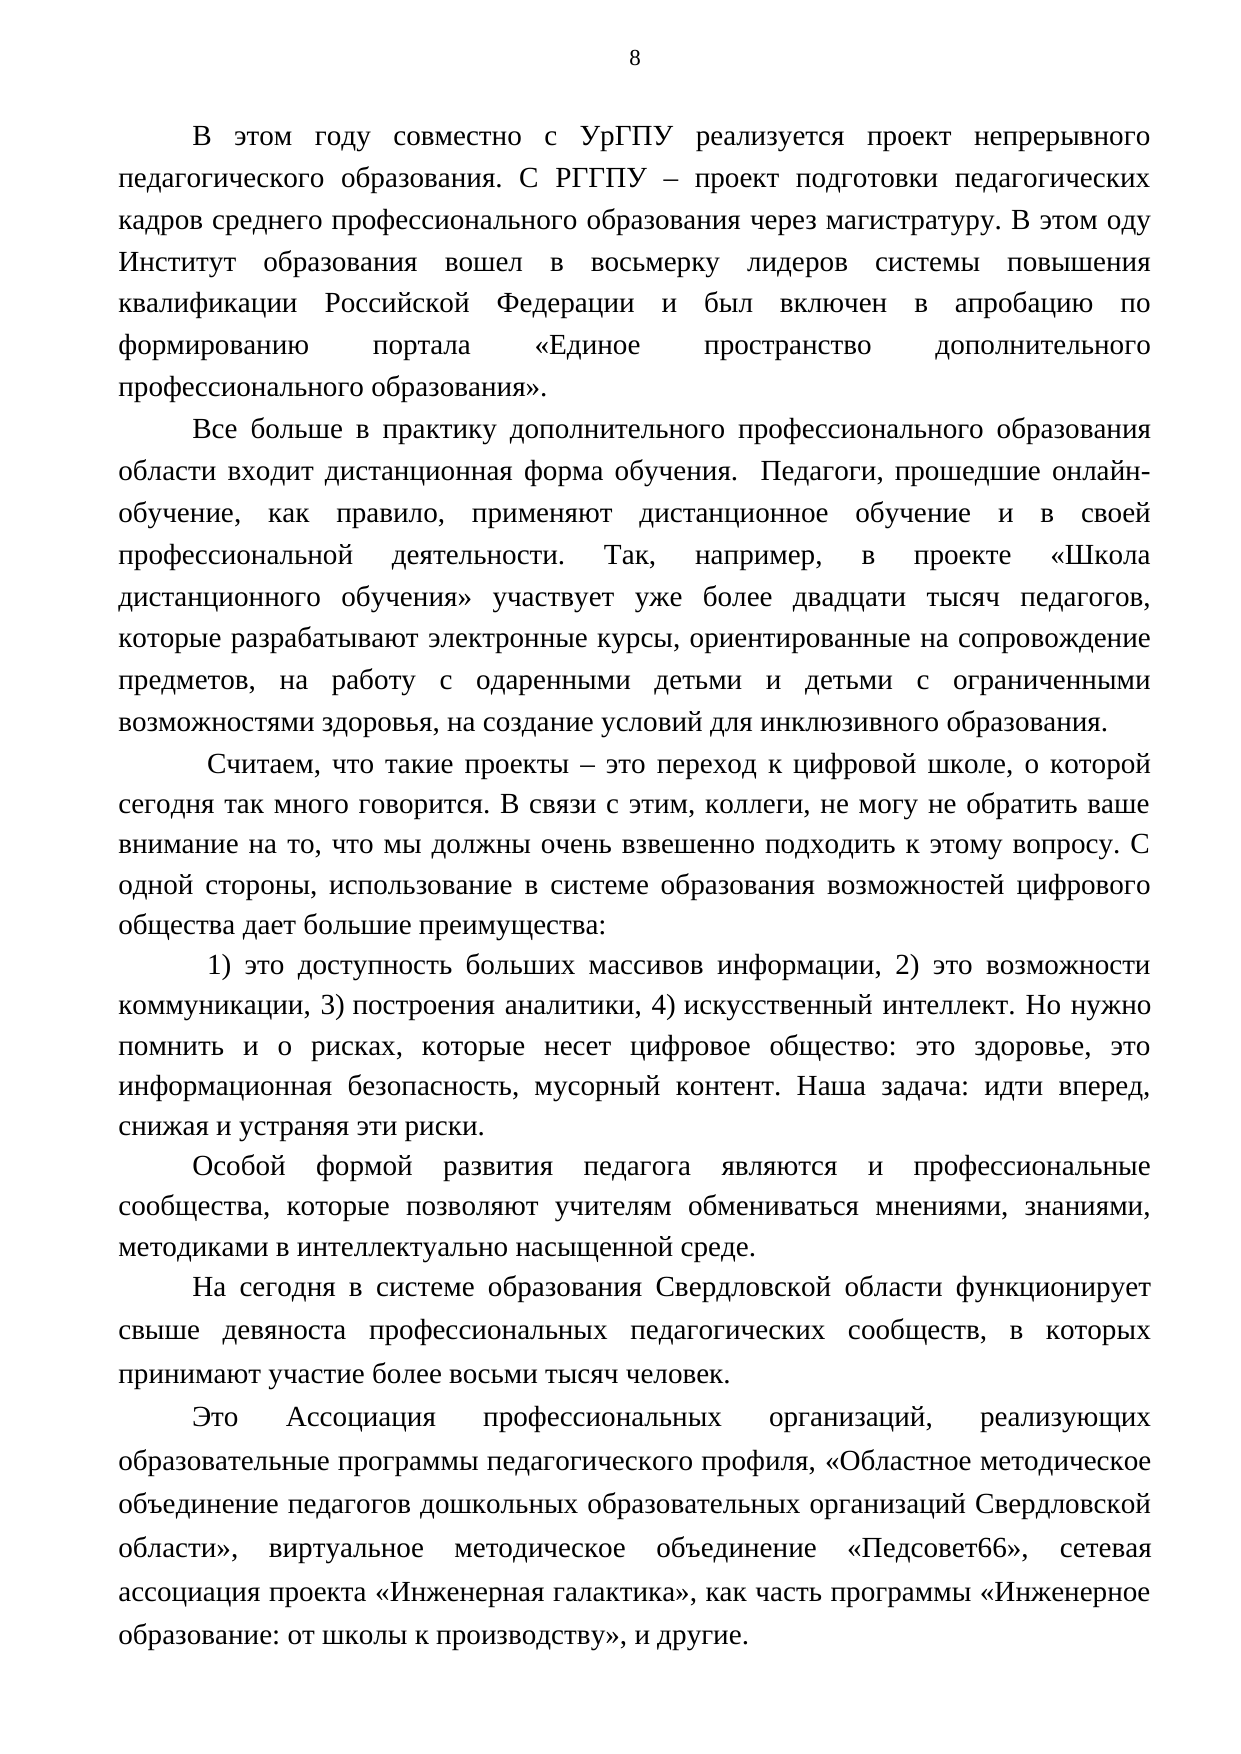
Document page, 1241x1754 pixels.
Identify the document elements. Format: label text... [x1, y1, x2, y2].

text 1) это доступность больших массивов информации, 2) это возможности коммуникации, 3) построения аналитики, 4) искусственный интеллект. Но нужно помнить и о рисках, которые несет цифровое общество: это здоровье, это информационная безопасность, мусорный контент. Наша задача: идти вперед, снижая и устраняя эти риски. [118, 947, 1152, 1142]
text Считаем, что такие проекты – это переход к цифровой школе, о которой сегодня так много говорится. В связи с этим, коллеги, не могу не обратить ваше внимание на то, что мы должны очень взвешенно подходить к этому вопросу. С одной стороны, использование в системе образования возможностей цифрового общества дает большие преимущества: [118, 746, 1152, 941]
text На сегодня в системе образования Свердловской области функционирует свыше девяноста профессиональных педагогических сообществ, в которых принимают участие более восьми тысяч человек. [118, 1269, 1152, 1389]
text Особой формой развития педагога являются и профессиональные сообщества, которые позволяют учителям обмениваться мнениями, знаниями, методиками в интеллектуально насыщенной среде. [118, 1148, 1152, 1189]
text Особой формой развития педагога являются и профессиональные сообщества, которые позволяют учителям обмениваться мнениями, знаниями, методиками в интеллектуально насыщенной среде. [118, 1222, 1152, 1262]
text Все больше в практику дополнительного профессионального образования области входит дистанционная форма обучения. Педагоги, прошедшие онлайн-обучение, как правило, применяют дистанционное обучение и в своей профессиональной деятельности. Так, например, в проекте «Школа дистанционного обучения» участвует уже более двадцати тысяч педагогов, которые разрабатывают электронные курсы, ориентированные на сопровождение предметов, на работу с одаренными детьми и детьми с ограниченными возможностями здоровья, на создание условий для инклюзивного образования. [118, 411, 1152, 738]
text В этом году совместно с УрГПУ реализуется проект непрерывного педагогического образования. С РГГПУ – проект подготовки педагогических кадров среднего профессионального образования через магистратуру. В этом оду Институт образования вошел в восьмерку лидеров системы повышения квалификации Российской Федерации и был включен в апробацию по формированию портала «Единое пространство дополнительного профессионального образования». [118, 118, 1152, 403]
text Это Ассоциация профессиональных организаций, реализующих образовательные программы педагогического профиля, «Областное методическое объединение педагогов дошкольных образовательных организаций Свердловской области», виртуальное методическое объединение «Педсовет66», сетевая ассоциация проекта «Инженерная галактика», как часть программы «Инженерное образование: от школы к производству», и другие. [118, 1399, 1152, 1651]
